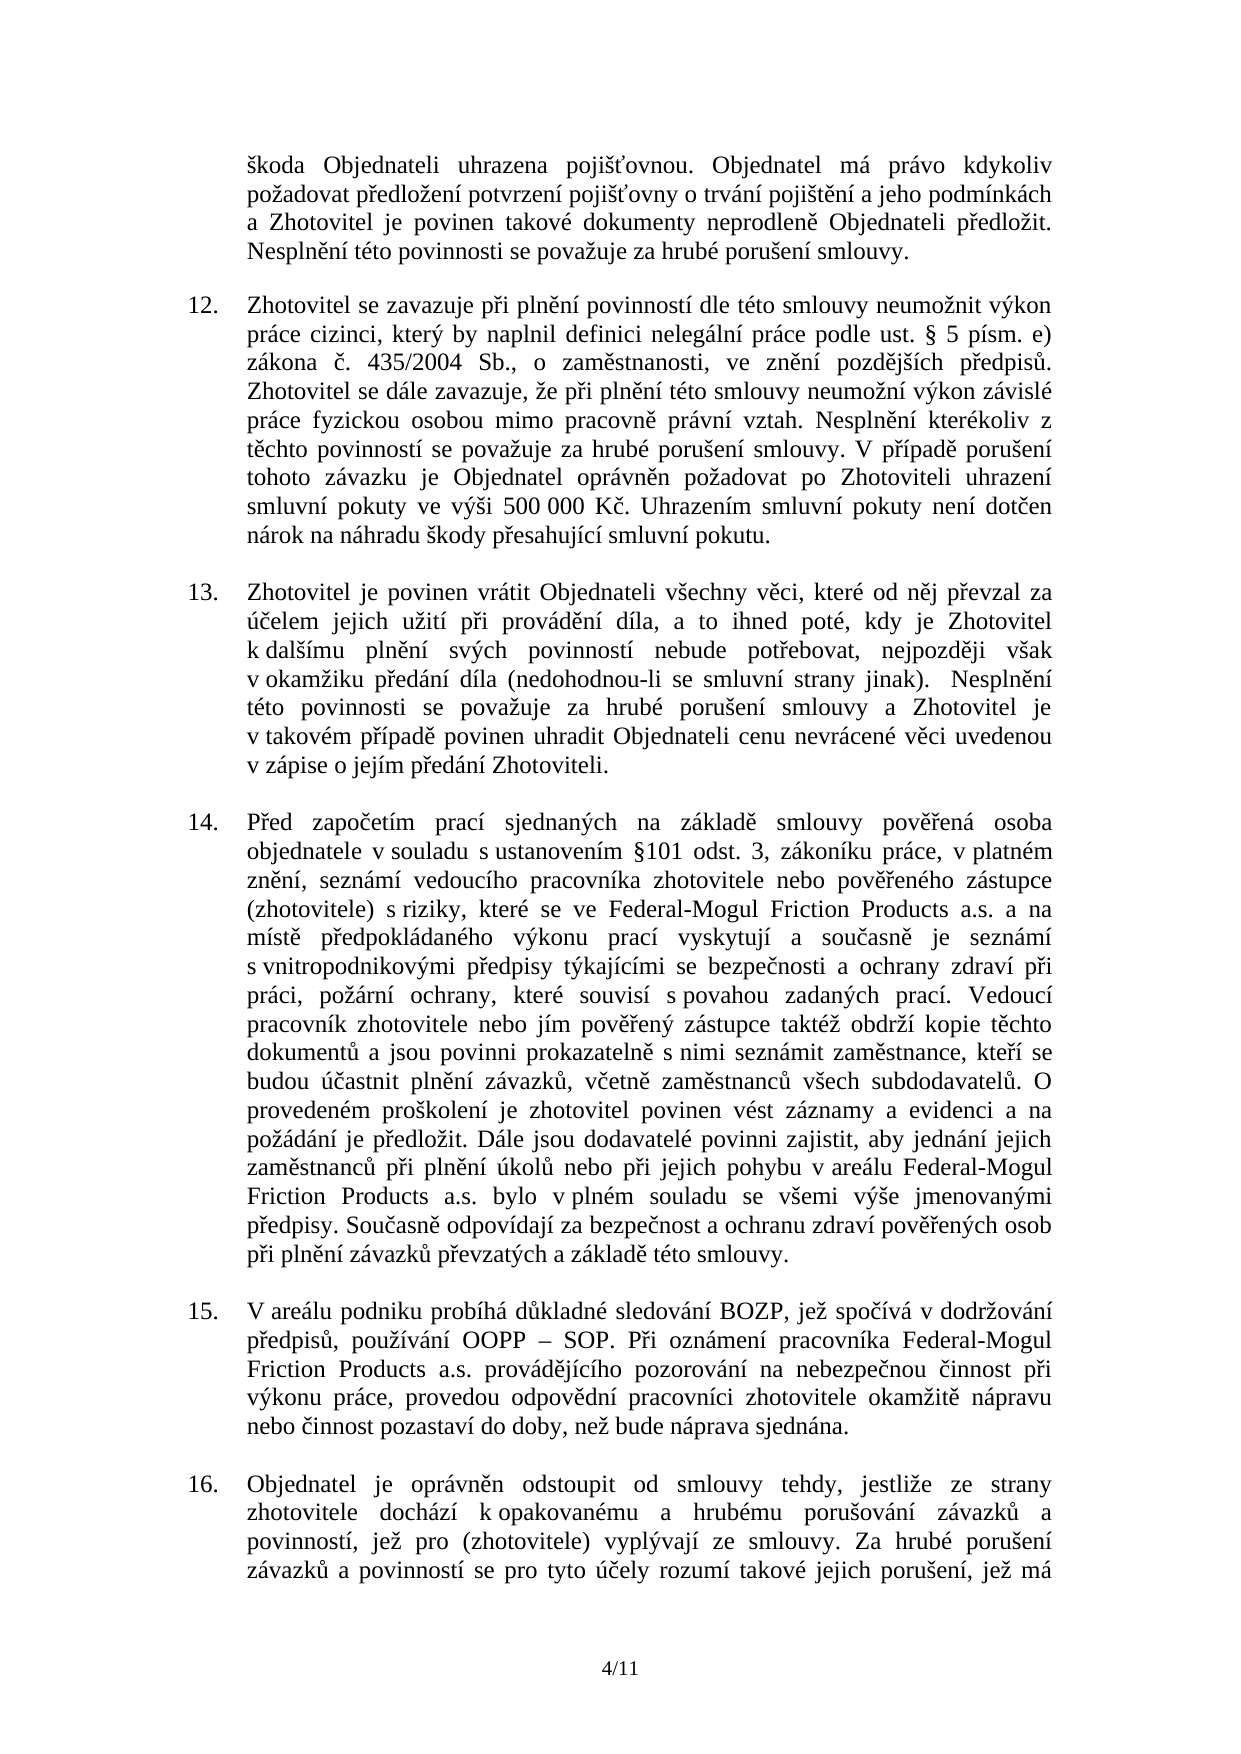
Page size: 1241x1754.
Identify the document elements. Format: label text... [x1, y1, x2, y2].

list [187, 150, 1053, 265]
list Zhotovitel se zavazuje při plnění povinností dle této smlouvy neumožnit výkon práce cizinci, který by naplnil definici nelegální práce podle ust. § 5 písm. e) zákona č. 435/2004 Sb., o zaměstnanosti, ve znění pozdějších předpisů. Zhotovitel se dále zavazuje, že při plnění této smlouvy neumožní výkon závislé práce fyzickou osobou mimo pracovně právní vztah. Nesplnění kterékoliv z těchto povinností se považuje za hrubé porušení smlouvy. V případě porušení tohoto závazku je Objednatel oprávněn požadovat po Zhotoviteli uhrazení smluvní pokuty ve výši 500 000 Kč. Uhrazením smluvní pokuty není dotčen nárok na náhradu škody přesahující smluvní pokutu. [187, 290, 1053, 549]
list Před započetím prací sjednaných na základě smlouvy pověřená osoba objednatele v souladu s ustanovením §101 odst. 3, zákoníku práce, v platném znění, seznámí vedoucího pracovníka zhotovitele nebo pověřeného zástupce (zhotovitele) s riziky, které se ve Federal-Mogul Friction Products a.s. a na místě předpokládaného výkonu prací vyskytují a současně je seznámí s vnitropodnikovými předpisy týkajícími se bezpečnosti a ochrany zdraví při práci, požární ochrany, které souvisí s povahou zadaných prací. Vedoucí pracovník zhotovitele nebo jím pověřený zástupce taktéž obdrží kopie těchto dokumentů a jsou povinni prokazatelně s nimi seznámit zaměstnance, kteří se budou účastnit plnění závazků, včetně zaměstnanců všech subdodavatelů. O provedeném proškolení je zhotovitel povinen vést záznamy a evidenci a na požádání je předložit. Dále jsou dodavatelé povinni zajistit, aby jednání jejich zaměstnanců při plnění úkolů nebo při jejich pohybu v areálu Federal-Mogul Friction Products a.s. bylo v plném souladu se všemi výše jmenovanými předpisy. Současně odpovídají za bezpečnost a ochranu zdraví pověřených osob při plnění závazků převzatých a základě této smlouvy. [187, 807, 1053, 1267]
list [187, 1469, 1053, 1584]
list Zhotovitel je povinen vrátit Objednateli všechny věci, které od něj převzal za účelem jejich užití při provádění díla, a to ihned poté, kdy je Zhotovitel k dalšímu plnění svých povinností nebude potřebovat, nejpozději však v okamžiku předání díla (nedohodnou-li se smluvní strany jinak). Nesplnění této povinnosti se považuje za hrubé porušení smlouvy a Zhotovitel je v takovém případě povinen uhradit Objednateli cenu nevrácené věci uvedenou v zápise o jejím předání Zhotoviteli. [187, 577, 1053, 779]
list V areálu podniku probíhá důkladné sledování BOZP, jež spočívá v dodržování předpisů, používání OOPP – SOP. Při oznámení pracovníka Federal-Mogul Friction Products a.s. provádějícího pozorování na nebezpečnou činnost při výkonu práce, provedou odpovědní pracovníci zhotovitele okamžitě nápravu nebo činnost pozastaví do doby, než bude náprava sjednána. [187, 1296, 1053, 1440]
